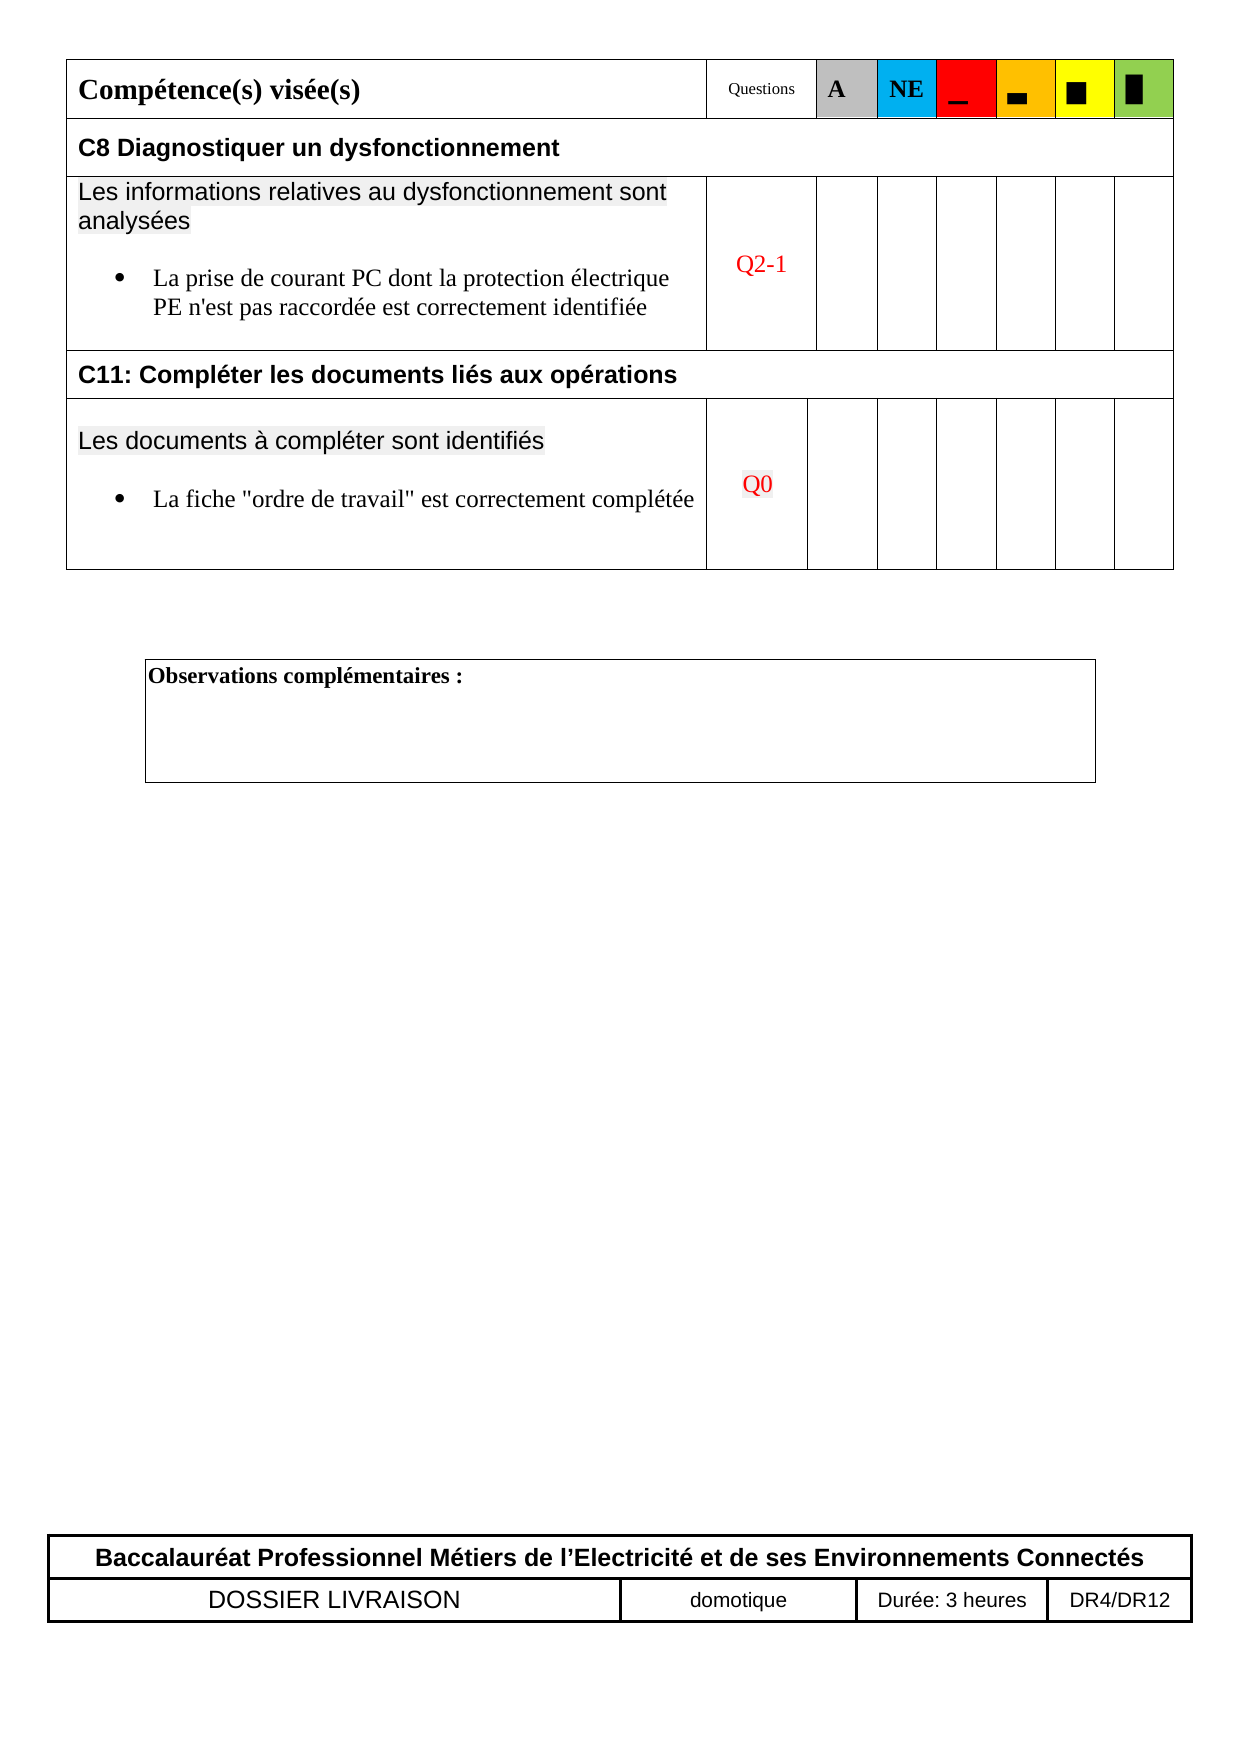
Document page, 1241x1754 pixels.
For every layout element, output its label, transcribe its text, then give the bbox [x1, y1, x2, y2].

table_header ▆ [1056, 60, 1114, 117]
table_cell [1056, 177, 1114, 349]
table_cell [937, 399, 996, 569]
text Observations complémentaires : [146, 660, 1095, 782]
table_header ▉ [1115, 60, 1173, 117]
table_cell [817, 177, 877, 349]
table_cell [1115, 177, 1173, 349]
table_header ▁ [937, 60, 996, 117]
table_cell [808, 399, 877, 569]
table_cell [997, 177, 1055, 349]
table_cell Les informations relatives au dysfonctionnement sont analysées La prise de courant PC dont la protection électrique PE n'est pas raccordée est correctement identifiée [67, 177, 706, 349]
table_cell C11: Compléter les documents liés aux opérations [67, 351, 1173, 398]
table_cell [1115, 399, 1173, 569]
table_header Compétence(s) visée(s) [67, 60, 706, 117]
table_header Questions [707, 60, 816, 117]
table_cell Q0 [707, 399, 807, 569]
table_cell Q2-1 [707, 177, 816, 349]
table_cell [937, 177, 996, 349]
table_cell [878, 399, 936, 569]
table_cell C8 Diagnostiquer un dysfonctionnement [67, 119, 1173, 176]
table_cell [878, 177, 936, 349]
table_cell [1056, 399, 1114, 569]
table_header A [817, 60, 877, 117]
table_cell Les documents à compléter sont identifiés La fiche "ordre de travail" est correctement complétée [67, 399, 706, 569]
table_header ▃ [997, 60, 1055, 117]
table_header NE [878, 60, 936, 117]
table_cell [997, 399, 1055, 569]
